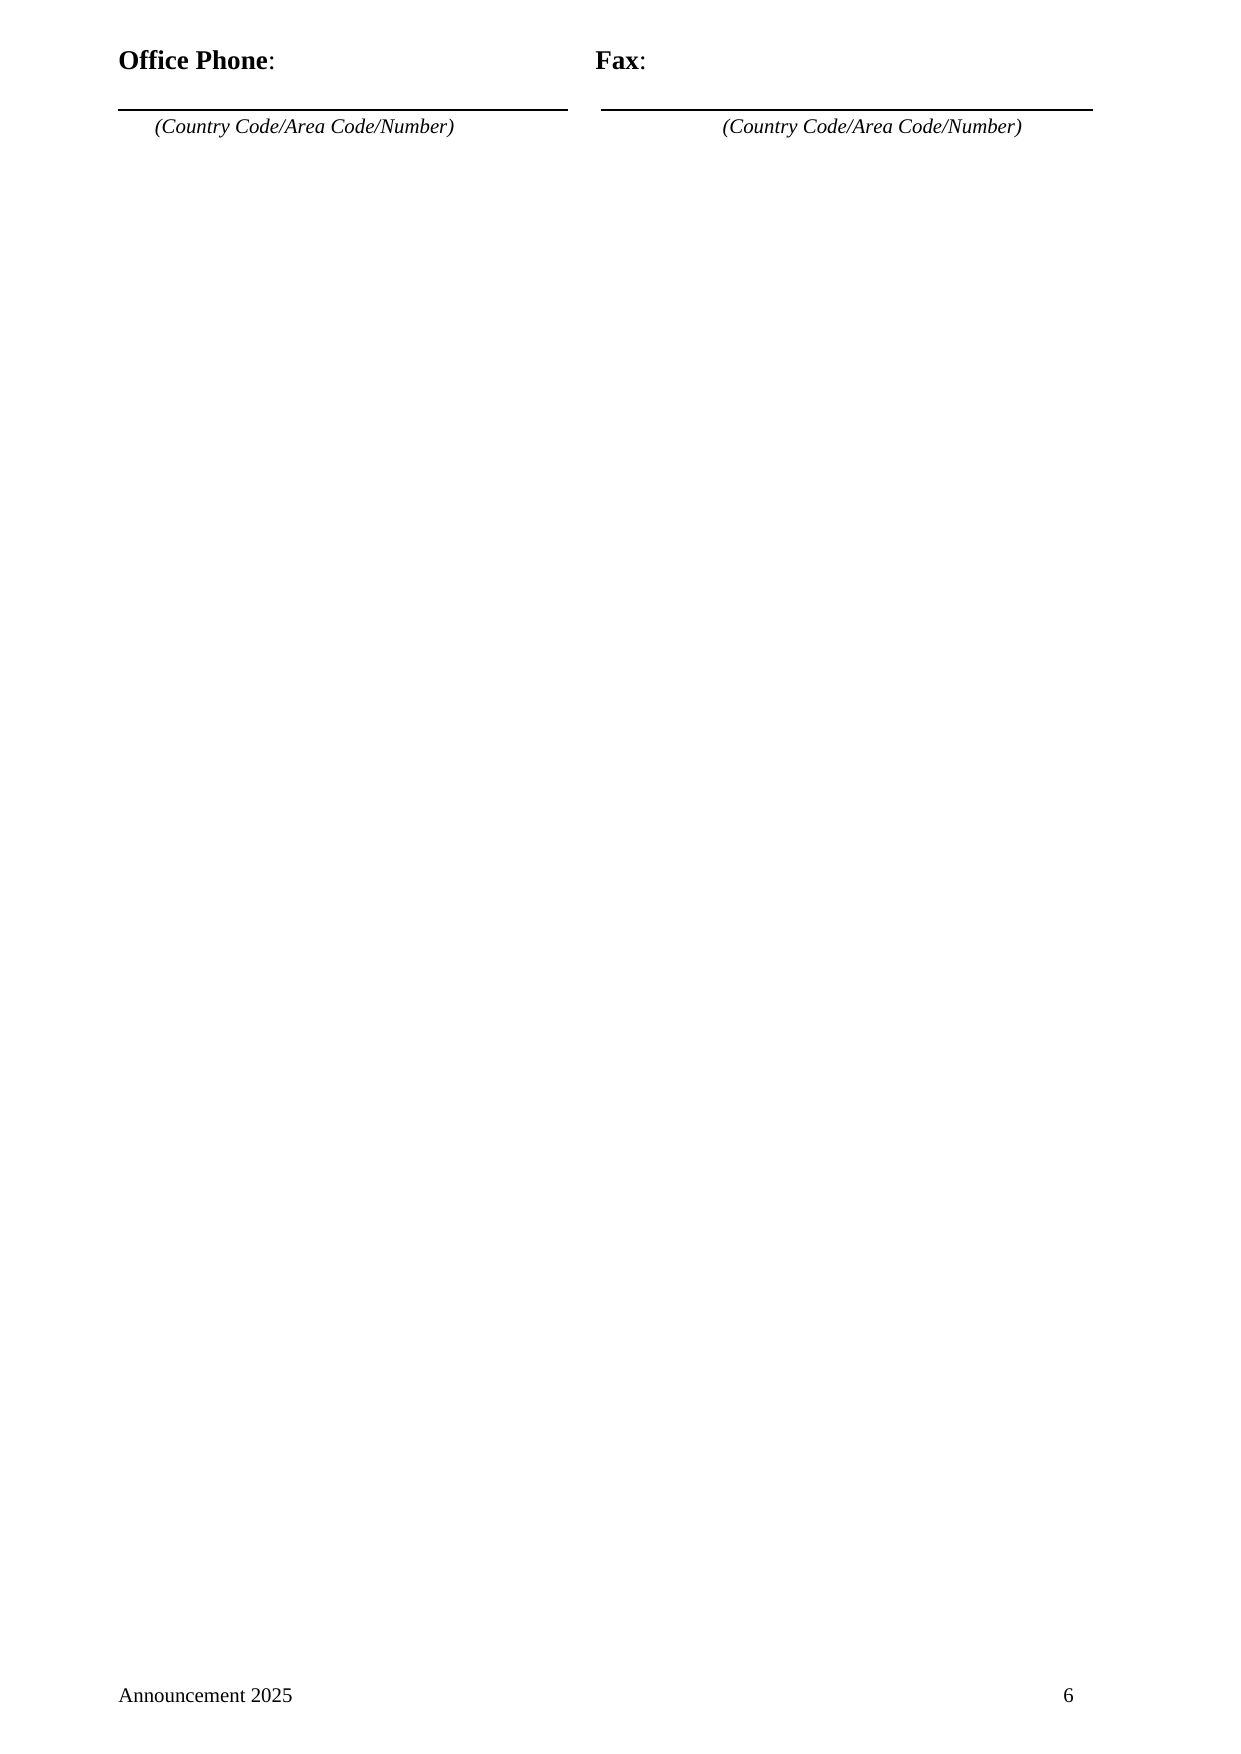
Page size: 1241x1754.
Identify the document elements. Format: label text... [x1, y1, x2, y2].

text Office Phone: Fax: [118, 44, 1122, 75]
text (Country Code/Area Code/Number) (Country Code/Area Code/Number) [118, 114, 1122, 138]
